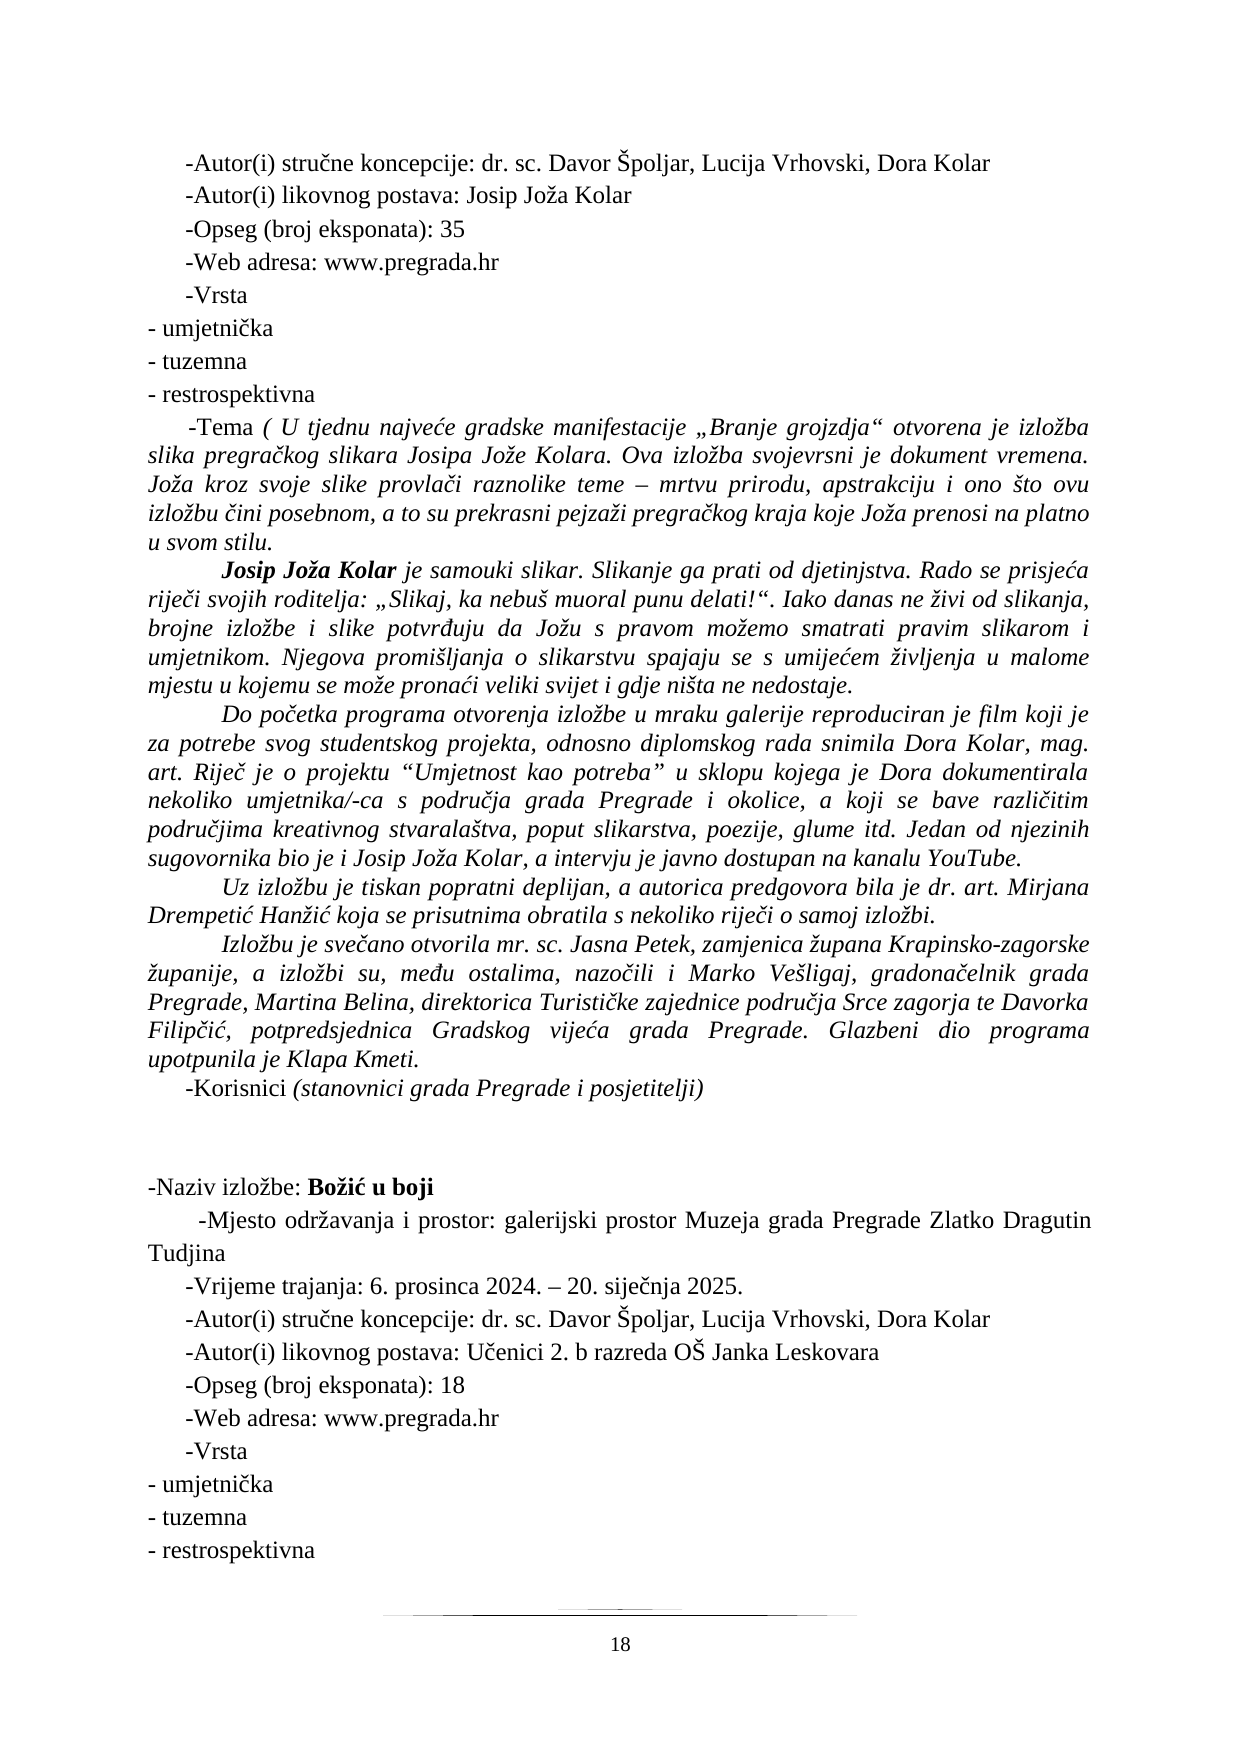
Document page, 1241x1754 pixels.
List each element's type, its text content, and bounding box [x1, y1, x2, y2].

text -Autor(i) likovnog postava: Učenici 2. b razreda OŠ Janka Leskovara [148, 1337, 1093, 1366]
text -Autor(i) likovnog postava: Josip Joža Kolar [148, 181, 1093, 209]
text -Vrsta [148, 1436, 1093, 1465]
text -Web adresa: www.pregrada.hr [148, 247, 1093, 275]
text -Mjesto održavanja i prostor: galerijski prostor Muzeja grada Pregrade Zlatko Dragutin Tudjina [148, 1205, 1093, 1267]
text - tuzemna [148, 346, 1093, 374]
text -Vrsta [148, 280, 1093, 308]
text - tuzemna [148, 1502, 1093, 1531]
text - umjetnička [148, 313, 1093, 341]
text - umjetnička [148, 1469, 1093, 1498]
text -Web adresa: www.pregrada.hr [148, 1403, 1093, 1432]
text -Opseg (broj eksponata): 18 [148, 1370, 1093, 1399]
text - restrospektivna [148, 379, 1093, 407]
text -Korisnici (stanovnici grada Pregrade i posjetitelji) [148, 1073, 1093, 1102]
text -Autor(i) stručne koncepcije: dr. sc. Davor Špoljar, Lucija Vrhovski, Dora Kolar [148, 148, 1093, 176]
text -Tema ( U tjednu najveće gradske manifestacije „Branje grojzdja“ otvorena je izložba slika pregračkog slikara Josipa Jože Kolara. Ova izložba svojevrsni je dokument vremena. Joža kroz svoje slike provlači raznolike teme – mrtvu prirodu, apstrakciju i ono što ovu izložbu čini posebnom, a to su prekrasni pejzaži pregračkog kraja koje Joža prenosi na platno u svom stilu. [148, 412, 1093, 556]
text -Opseg (broj eksponata): 35 [148, 214, 1093, 242]
text Josip Joža Kolar je samouki slikar. Slikanje ga prati od djetinjstva. Rado se prisjeća riječi svojih roditelja: „Slikaj, ka nebuš muoral punu delati!“. Iako danas ne živi od slikanja, brojne izložbe i slike potvrđuju da Jožu s pravom možemo smatrati pravim slikarom i umjetnikom. Njegova promišljanja o slikarstvu spajaju se s umijećem življenja u malome mjestu u kojemu se može pronaći veliki svijet i gdje ništa ne nedostaje. [148, 556, 1093, 699]
text Izložbu je svečano otvorila mr. sc. Jasna Petek, zamjenica župana Krapinsko-zagorske županije, a izložbi su, među ostalima, nazočili i Marko Vešligaj, gradonačelnik grada Pregrade, Martina Belina, direktorica Turističke zajednice područja Srce zagorja te Davorka Filipčić, potpredsjednica Gradskog vijeća grada Pregrade. Glazbeni dio programa upotpunila je Klapa Kmeti. [148, 929, 1093, 1073]
text -Autor(i) stručne koncepcije: dr. sc. Davor Špoljar, Lucija Vrhovski, Dora Kolar [148, 1304, 1093, 1333]
text Do početka programa otvorenja izložbe u mraku galerije reproduciran je film koji je za potrebe svog studentskog projekta, odnosno diplomskog rada snimila Dora Kolar, mag. art. Riječ je o projektu “Umjetnost kao potreba” u sklopu kojega je Dora dokumentirala nekoliko umjetnika/-ca s područja grada Pregrade i okolice, a koji se bave različitim područjima kreativnog stvaralaštva, poput slikarstva, poezije, glume itd. Jedan od njezinih sugovornika bio je i Josip Joža Kolar, a intervju je javno dostupan na kanalu YouTube. [148, 699, 1093, 872]
text Uz izložbu je tiskan popratni deplijan, a autorica predgovora bila je dr. art. Mirjana Drempetić Hanžić koja se prisutnima obratila s nekoliko riječi o samoj izložbi. [148, 872, 1093, 929]
text -Vrijeme trajanja: 6. prosinca 2024. – 20. siječnja 2025. [148, 1271, 1093, 1300]
text -Naziv izložbe: Božić u boji [148, 1172, 1093, 1201]
text - restrospektivna [148, 1535, 1093, 1564]
